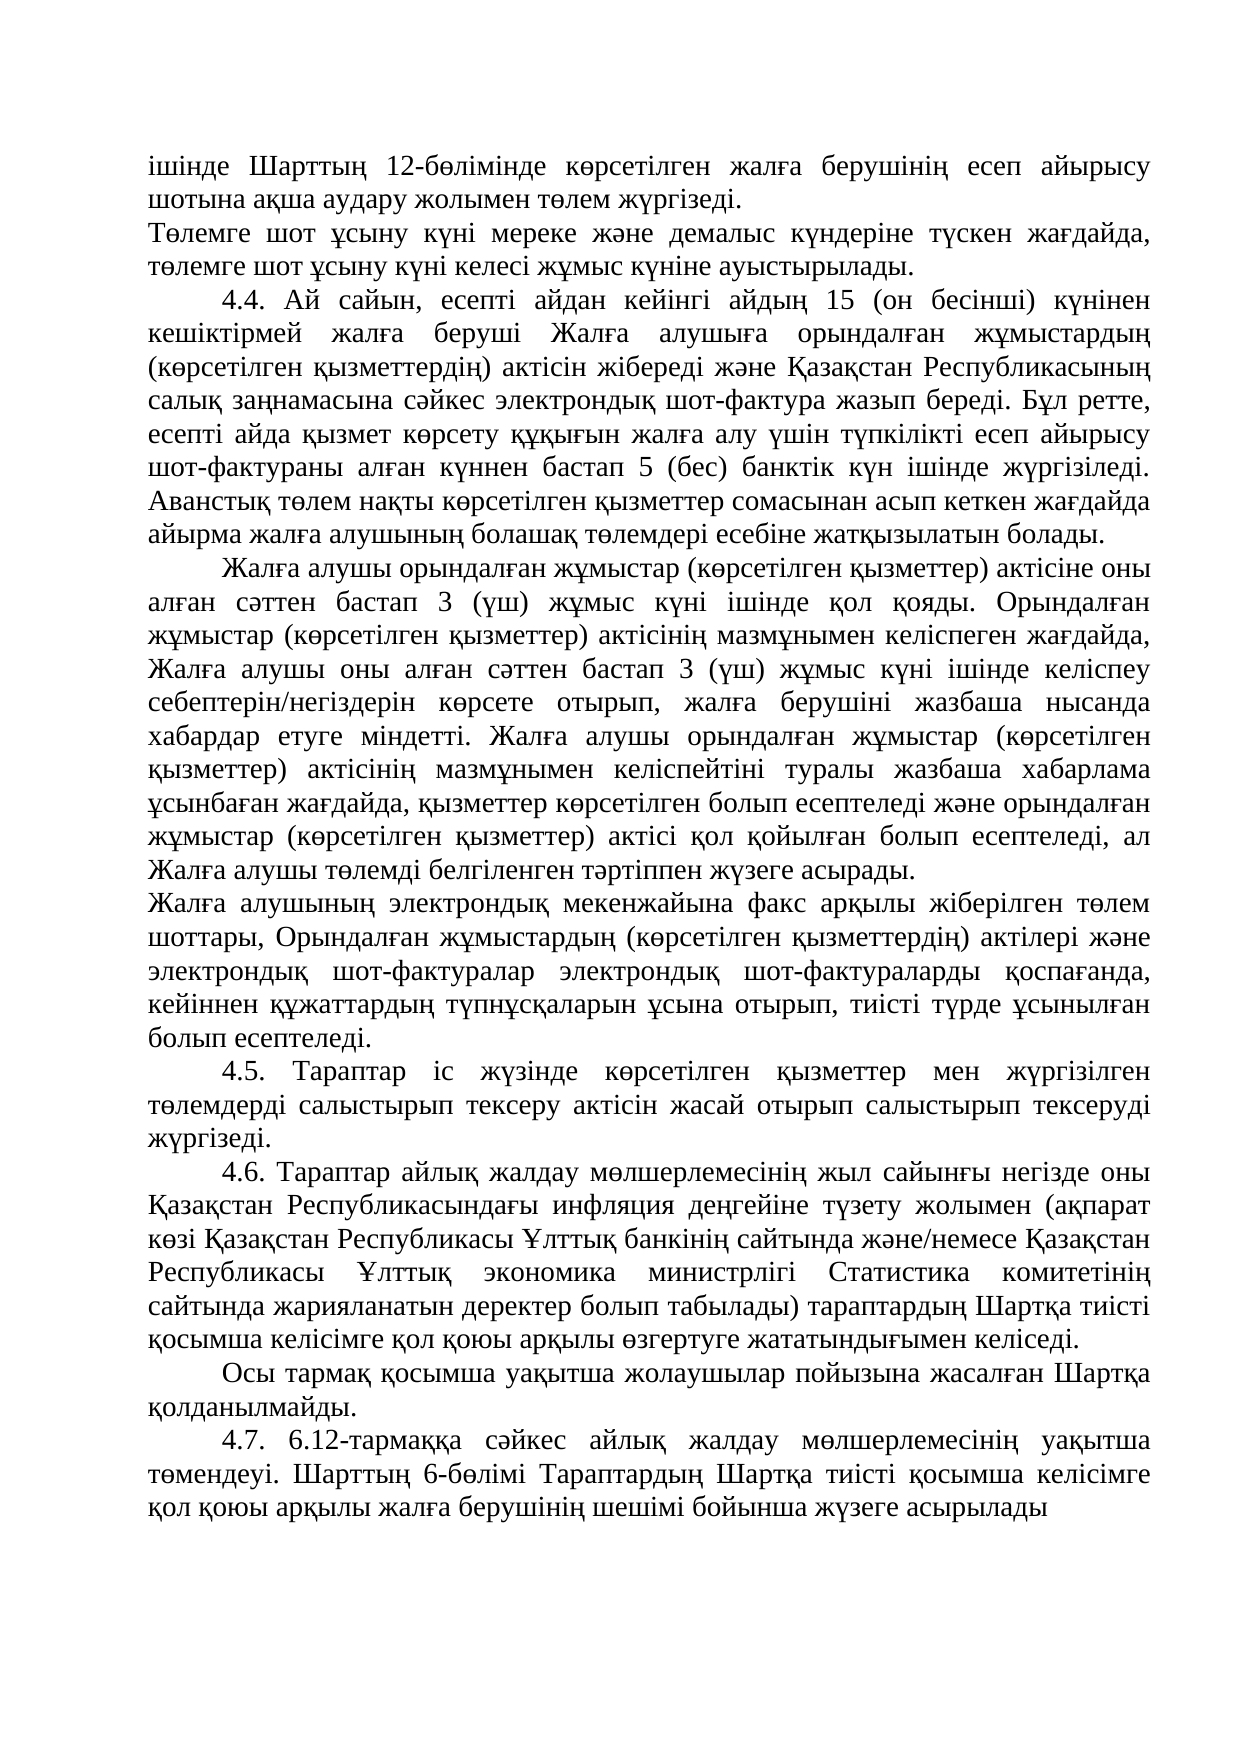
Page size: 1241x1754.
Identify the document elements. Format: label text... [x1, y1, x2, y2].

text 4.7. 6.12-тармаққа сәйкес айлық жалдау мөлшерлемесінің уақытша төмендеуі. Шарттың 6-бөлімі Тараптардың Шартқа тиісті қосымша келісімге қол қоюы арқылы жалға берушінің шешімі бойынша жүзеге асырылады [148, 1422, 1152, 1523]
text 4.5. Тараптар іс жүзінде көрсетілген қызметтер мен жүргізілген төлемдерді салыстырып тексеру актісін жасай отырып салыстырып тексеруді жүргізеді. [148, 1053, 1152, 1154]
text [148, 148, 1152, 215]
text Төлемге шот ұсыну күні мереке және демалыс күндеріне түскен жағдайда, төлемге шот ұсыну күні келесі жұмыс күніне ауыстырылады. [148, 215, 1152, 282]
text Осы тармақ қосымша уақытша жолаушылар пойызына жасалған Шартқа қолданылмайды. [148, 1355, 1152, 1422]
text 4.4. Ай сайын, есепті айдан кейінгі айдың 15 (он бесінші) күнінен кешіктірмей жалға беруші Жалға алушыға орындалған жұмыстардың (көрсетілген қызметтердің) актісін жібереді және Қазақстан Республикасының салық заңнамасына сәйкес электрондық шот-фактура жазып береді. Бұл ретте, есепті айда қызмет көрсету құқығын жалға алу үшін түпкілікті есеп айырысу шот-фактураны алған күннен бастап 5 (бес) банктік күн ішінде жүргізіледі. Аванстық төлем нақты көрсетілген қызметтер сомасынан асып кеткен жағдайда айырма жалға алушының болашақ төлемдері есебіне жатқызылатын болады. [148, 282, 1152, 550]
text Жалға алушының электрондық мекенжайына факс арқылы жіберілген төлем шоттары, Орындалған жұмыстардың (көрсетілген қызметтердің) актілері және электрондық шот-фактуралар электрондық шот-фактураларды қоспағанда, кейіннен құжаттардың түпнұсқаларын ұсына отырып, тиісті түрде ұсынылған болып есептеледі. [148, 886, 1152, 1053]
text Жалға алушы орындалған жұмыстар (көрсетілген қызметтер) актісіне оны алған сәттен бастап 3 (үш) жұмыс күні ішінде қол қояды. Орындалған жұмыстар (көрсетілген қызметтер) актісінің мазмұнымен келіспеген жағдайда, Жалға алушы оны алған сәттен бастап 3 (үш) жұмыс күні ішінде келіспеу себептерін/негіздерін көрсете отырып, жалға берушіні жазбаша нысанда хабардар етуге міндетті. Жалға алушы орындалған жұмыстар (көрсетілген қызметтер) актісінің мазмұнымен келіспейтіні туралы жазбаша хабарлама ұсынбаған жағдайда, қызметтер көрсетілген болып есептеледі және орындалған жұмыстар (көрсетілген қызметтер) актісі қол қойылған болып есептеледі, ал Жалға алушы төлемді белгіленген тәртіппен жүзеге асырады. [148, 550, 1152, 886]
text 4.6. Тараптар айлық жалдау мөлшерлемесінің жыл сайынғы негізде оны Қазақстан Республикасындағы инфляция деңгейіне түзету жолымен (ақпарат көзі Қазақстан Республикасы Ұлттық банкінің сайтында және/немесе Қазақстан Республикасы Ұлттық экономика министрлігі Статистика комитетінің сайтында жарияланатын деректер болып табылады) тараптардың Шартқа тиісті қосымша келісімге қол қоюы арқылы өзгертуге жататындығымен келіседі. [148, 1154, 1152, 1355]
